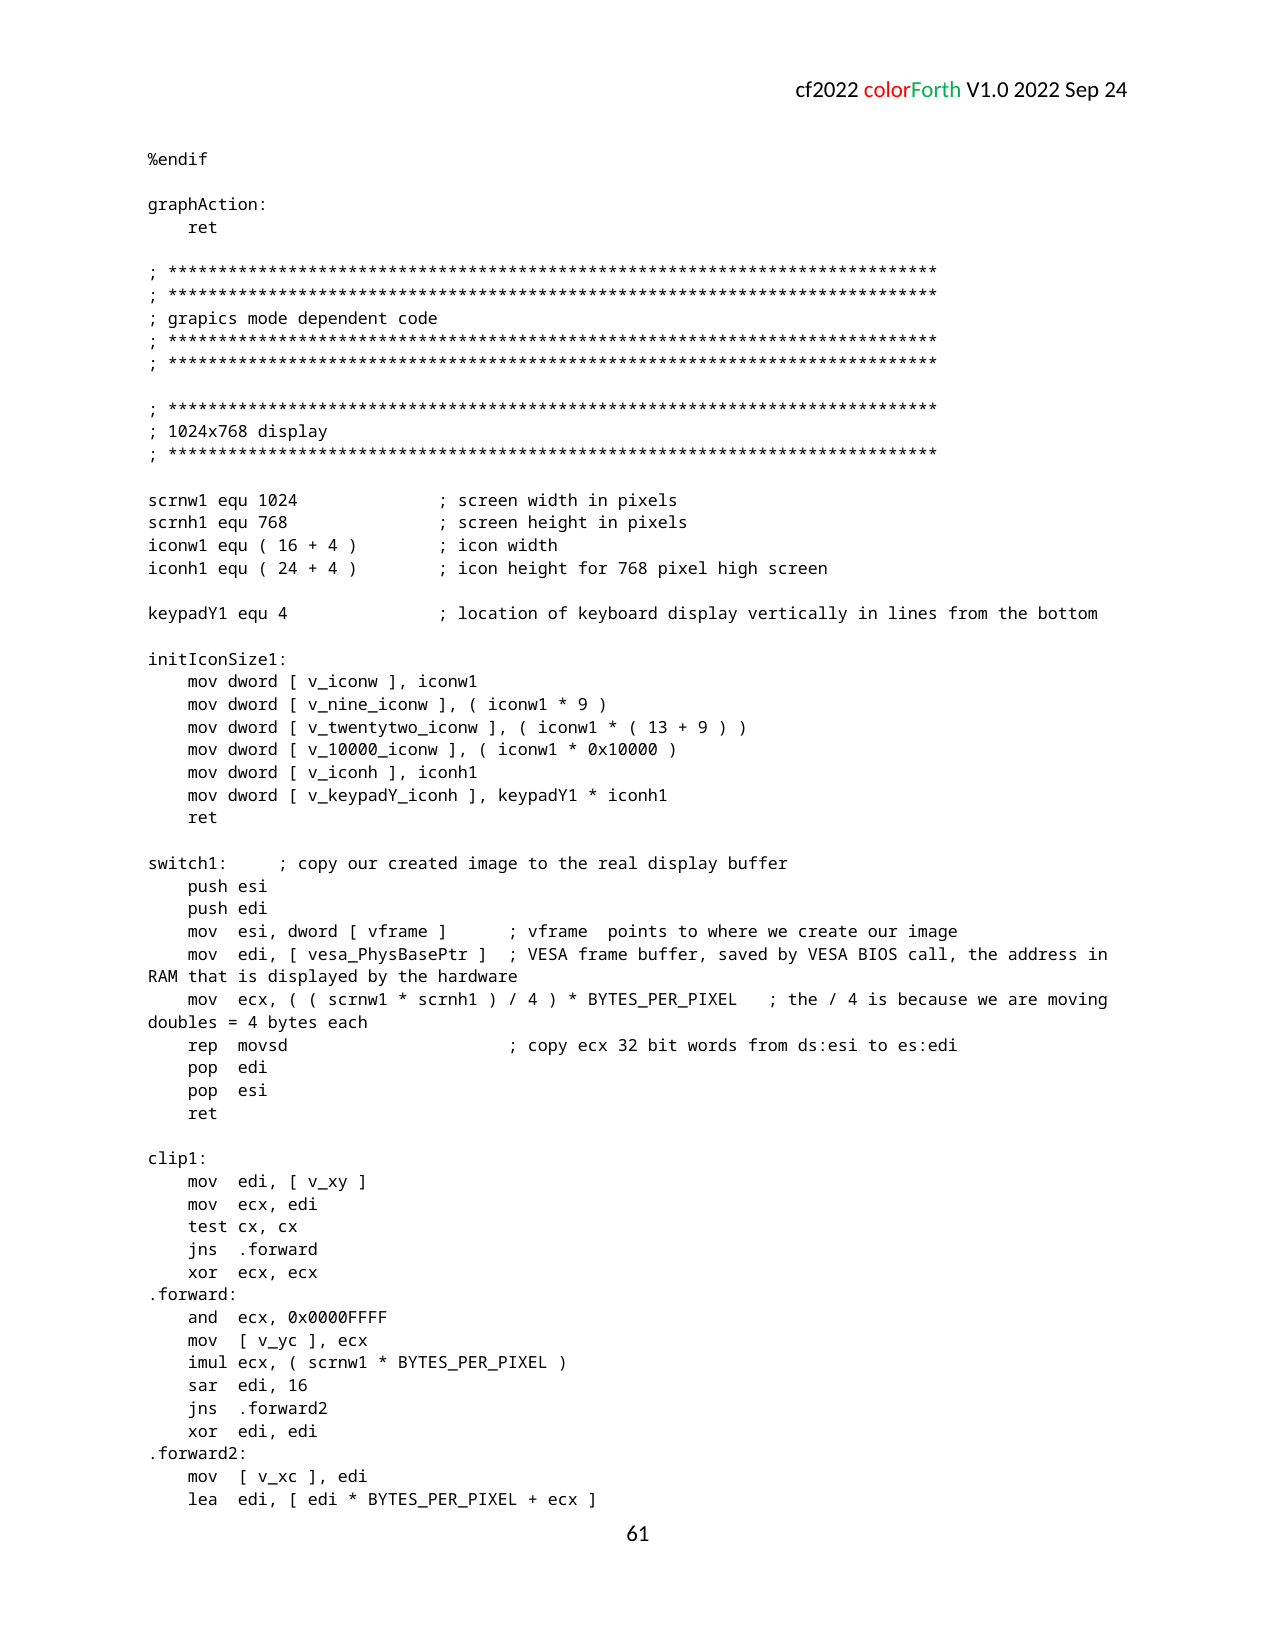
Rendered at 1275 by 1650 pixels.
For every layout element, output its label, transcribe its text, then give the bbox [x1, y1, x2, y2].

text ; ***************************************************************************** [148, 352, 1127, 375]
text mov edi, [ v_xy ] [148, 1169, 1127, 1192]
text mov dword [ v_twentytwo_iconw ], ( iconw1 * ( 13 + 9 ) ) [148, 715, 1127, 738]
text clip1: [148, 1147, 1127, 1169]
text pop edi [148, 1056, 1127, 1079]
text ; ***************************************************************************** [148, 261, 1127, 284]
text ; ***************************************************************************** [148, 397, 1127, 420]
text pop esi [148, 1079, 1127, 1101]
text ; 1024x768 display [148, 420, 1127, 443]
text iconw1 equ ( 16 + 4 ) ; icon width [148, 534, 1127, 556]
text test cx, cx [148, 1215, 1127, 1238]
text scrnh1 equ 768 ; screen height in pixels [148, 511, 1127, 534]
text mov esi, dword [ vframe ] ; vframe points to where we create our image [148, 920, 1127, 942]
text ; ***************************************************************************** [148, 329, 1127, 352]
text jns .forward [148, 1238, 1127, 1260]
text imul ecx, ( scrnw1 * BYTES_PER_PIXEL ) [148, 1351, 1127, 1374]
text .forward: [148, 1283, 1127, 1306]
text ret [148, 806, 1127, 829]
text switch1: ; copy our created image to the real display buffer [148, 852, 1127, 874]
text ret [148, 216, 1127, 238]
text keypadY1 equ 4 ; location of keyboard display vertically in lines from the bottom [148, 602, 1127, 624]
text mov dword [ v_iconh ], iconh1 [148, 761, 1127, 783]
text .forward2: [148, 1442, 1127, 1465]
text scrnw1 equ 1024 ; screen width in pixels [148, 488, 1127, 511]
text ; grapics mode dependent code [148, 307, 1127, 329]
text %endif [148, 148, 1127, 170]
text graphAction: [148, 193, 1127, 216]
text ; ***************************************************************************** [148, 284, 1127, 307]
text sar edi, 16 [148, 1374, 1127, 1397]
text ret [148, 1101, 1127, 1124]
text mov dword [ v_iconw ], iconw1 [148, 670, 1127, 693]
text and ecx, 0x0000FFFF [148, 1306, 1127, 1328]
text push esi [148, 874, 1127, 897]
text mov [ v_xc ], edi [148, 1465, 1127, 1487]
text initIconSize1: [148, 647, 1127, 670]
text ; ***************************************************************************** [148, 443, 1127, 466]
text push edi [148, 897, 1127, 920]
text mov ecx, edi [148, 1192, 1127, 1215]
text mov dword [ v_10000_iconw ], ( iconw1 * 0x10000 ) [148, 738, 1127, 761]
text mov dword [ v_keypadY_iconh ], keypadY1 * iconh1 [148, 783, 1127, 806]
text mov [ v_yc ], ecx [148, 1328, 1127, 1351]
text mov ecx, ( ( scrnw1 * scrnh1 ) / 4 ) * BYTES_PER_PIXEL ; the / 4 is because we are moving doubles = 4 bytes each [148, 988, 1127, 1033]
text xor ecx, ecx [148, 1260, 1127, 1283]
text mov dword [ v_nine_iconw ], ( iconw1 * 9 ) [148, 693, 1127, 715]
text mov edi, [ vesa_PhysBasePtr ] ; VESA frame buffer, saved by VESA BIOS call, the address in RAM that is displayed by the hardware [148, 942, 1127, 988]
text jns .forward2 [148, 1397, 1127, 1419]
text iconh1 equ ( 24 + 4 ) ; icon height for 768 pixel high screen [148, 556, 1127, 579]
text rep movsd ; copy ecx 32 bit words from ds:esi to es:edi [148, 1033, 1127, 1056]
text xor edi, edi [148, 1419, 1127, 1442]
text lea edi, [ edi * BYTES_PER_PIXEL + ecx ] [148, 1487, 1127, 1510]
